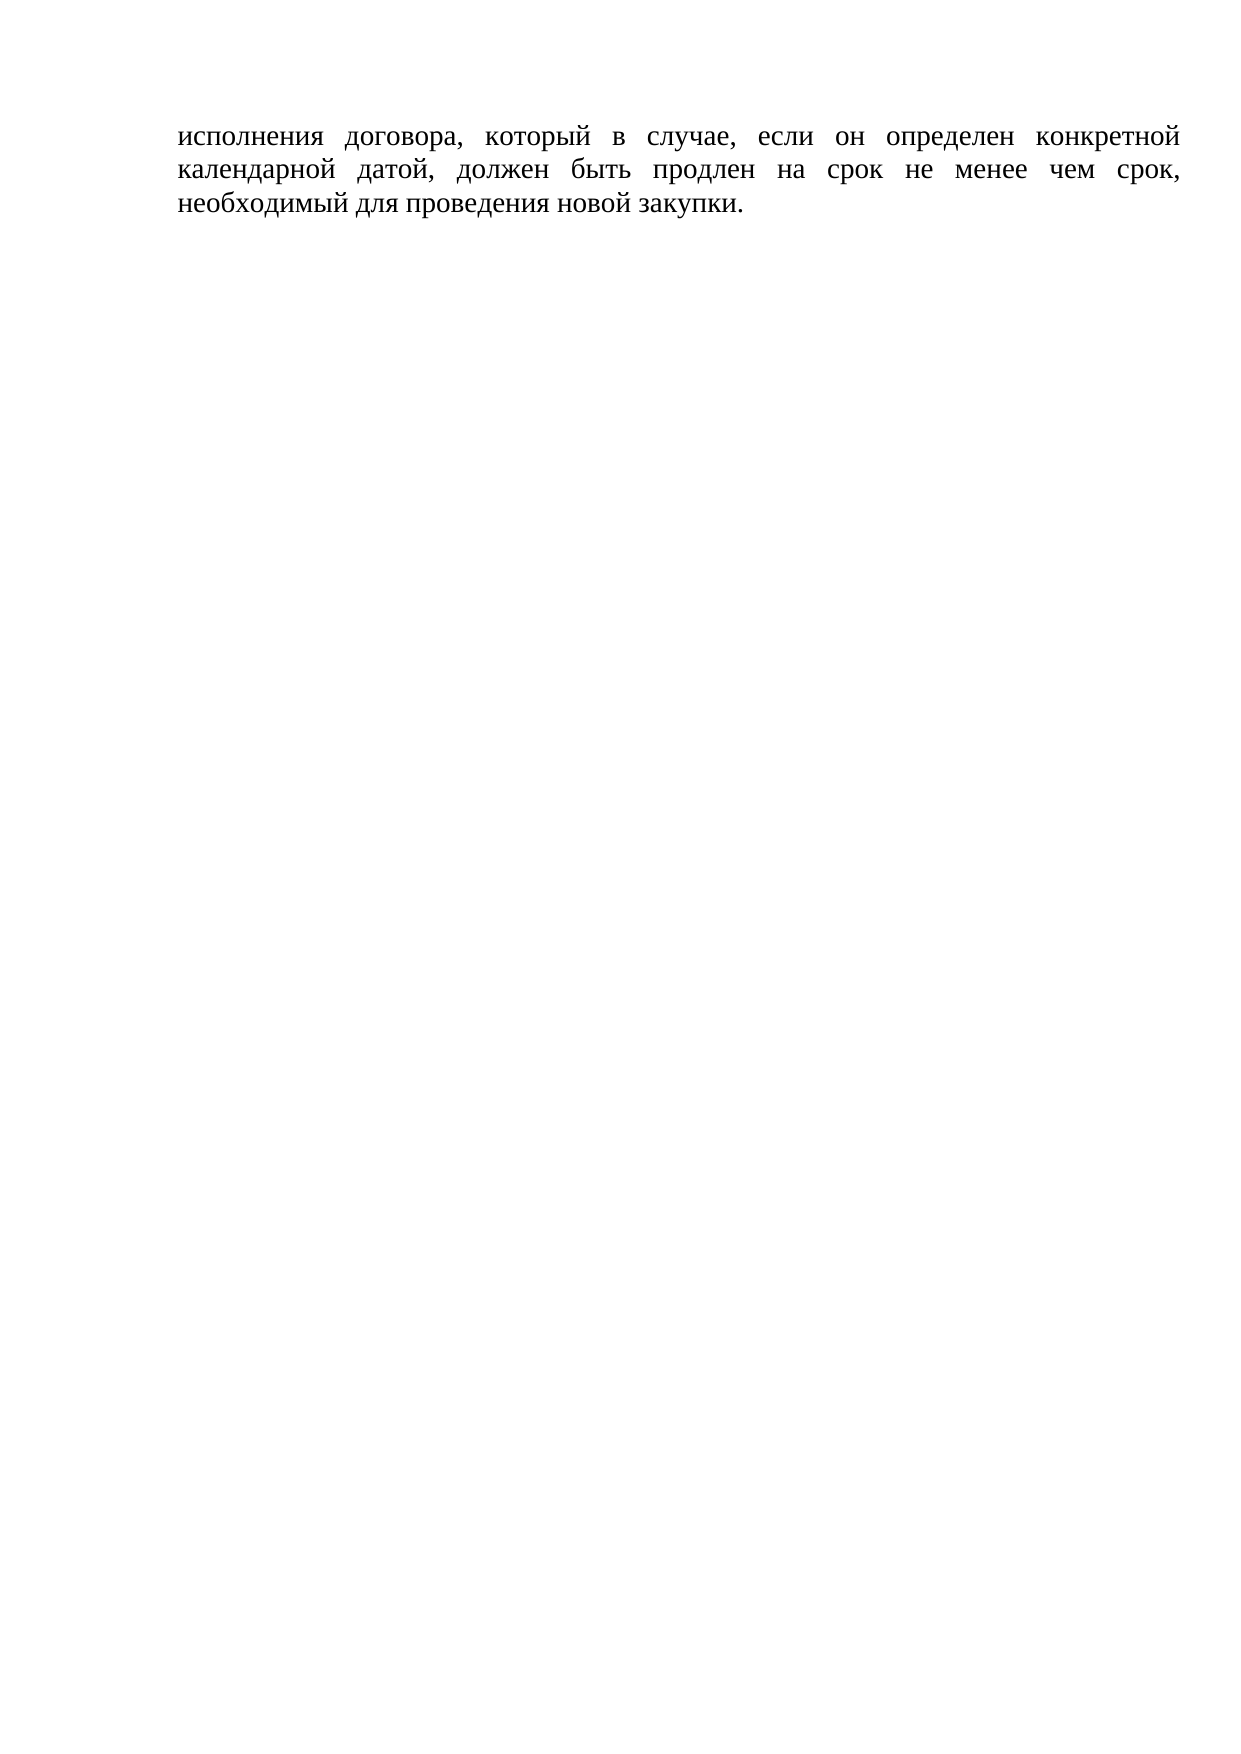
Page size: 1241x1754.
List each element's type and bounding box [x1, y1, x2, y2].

text [177, 118, 1181, 219]
